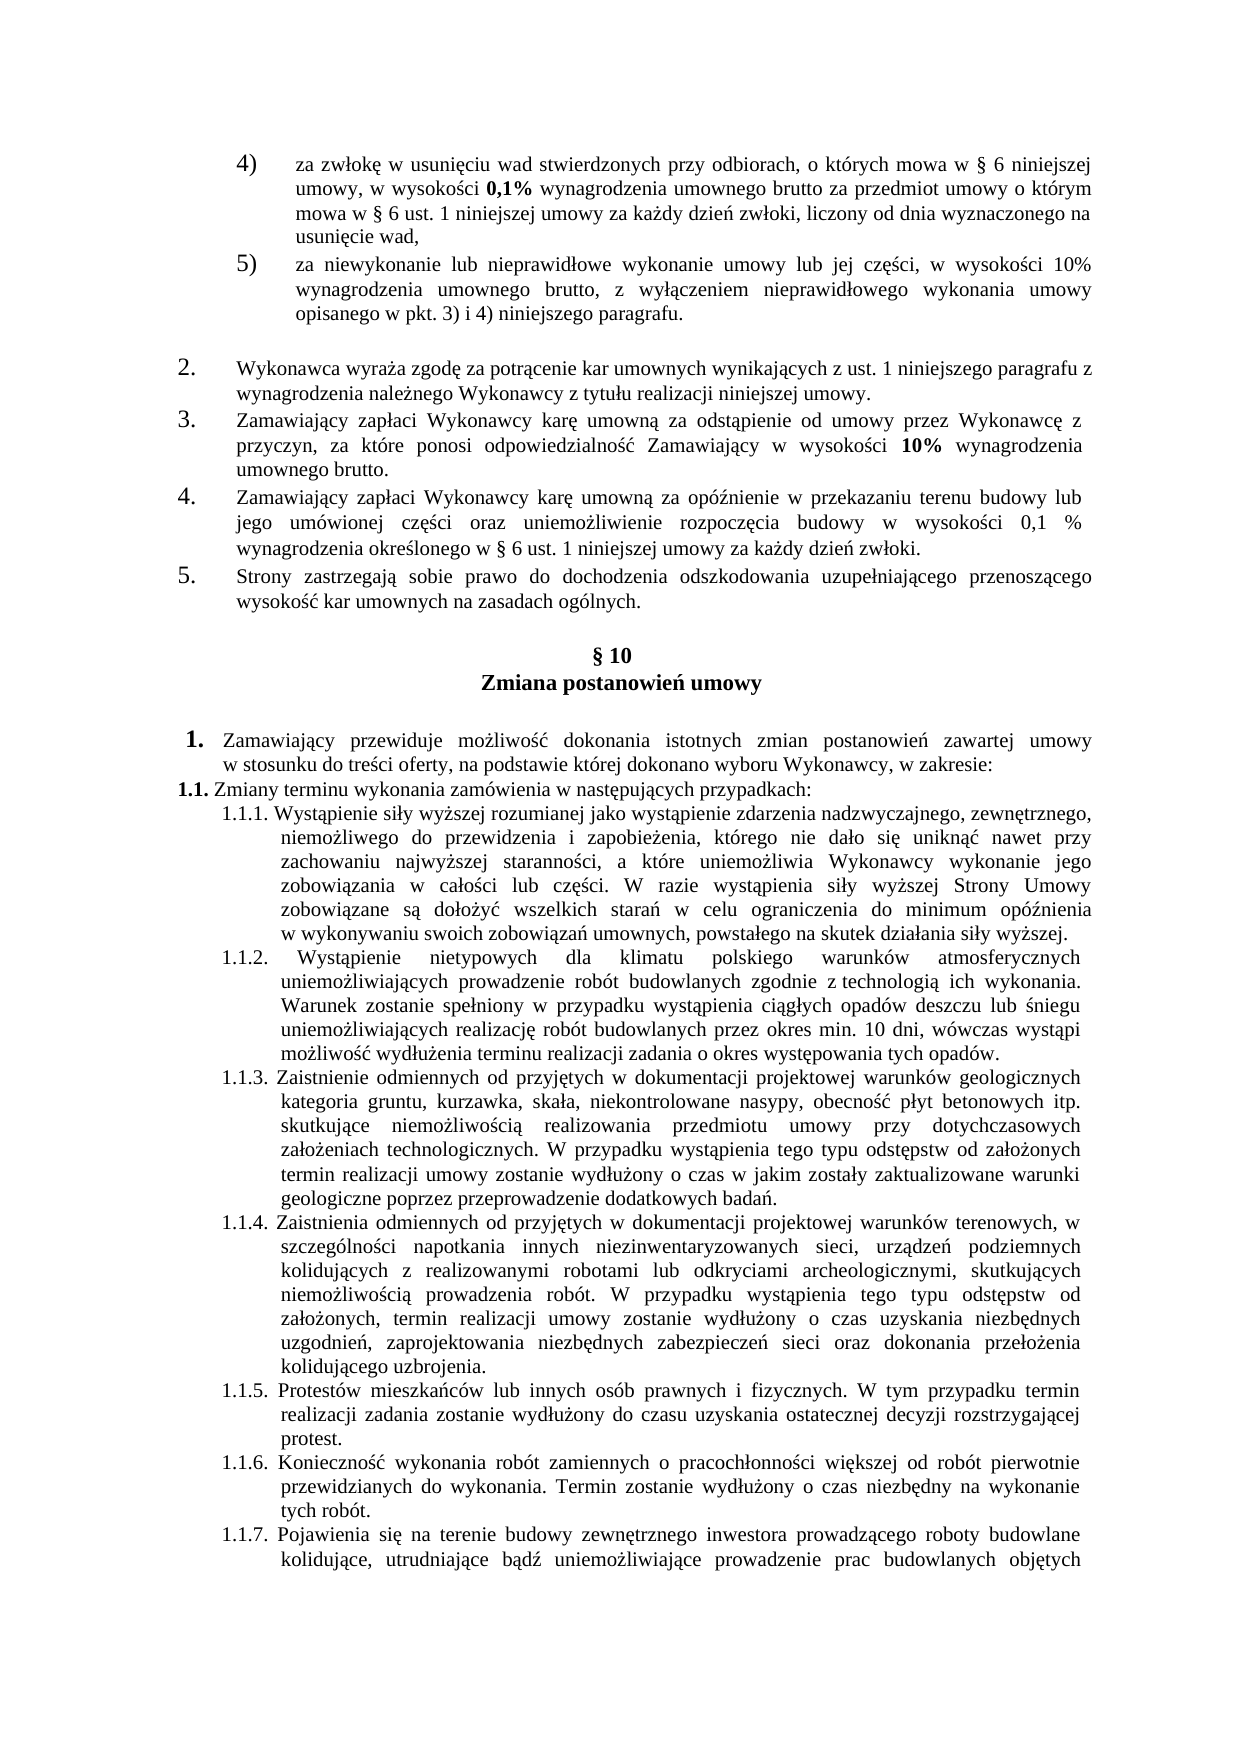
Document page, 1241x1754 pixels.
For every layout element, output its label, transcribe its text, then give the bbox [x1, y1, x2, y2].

text § 10 [592, 642, 647, 668]
text Zmiana postanowień umowy [148, 668, 1095, 695]
text 1.1.3. Zaistnienie odmiennych od przyjętych w dokumentacji projektowej warunków geologicznych kategoria gruntu, kurzawka, skała, niekontrolowane nasypy, obecność płyt betonowych itp. skutkujące niemożliwością realizowania przedmiotu umowy przy dotychczasowych założeniach technologicznych. W przypadku wystąpienia tego typu odstępstw od założonych termin realizacji umowy zostanie wydłużony o czas w jakim zostały zaktualizowane warunki geologiczne poprzez przeprowadzenie dodatkowych badań. [221, 1065, 1081, 1209]
text 1.1.6. Konieczność wykonania robót zamiennych o pracochłonności większej od robót pierwotnie przewidzianych do wykonania. Termin zostanie wydłużony o czas niezbędny na wykonanie tych robót. [221, 1450, 1081, 1522]
list za zwłokę w usunięciu wad stwierdzonych przy odbiorach, o których mowa w § 6 niniejszej umowy, w wysokości 0,1% wynagrodzenia umownego brutto za przedmiot umowy o którym mowa w § 6 ust. 1 niniejszej umowy za każdy dzień zwłoki, liczony od dnia wyznaczonego na usunięcie wad, [236, 148, 1093, 248]
list Wykonawca wyraża zgodę za potrącenie kar umownych wynikających z ust. 1 niniejszego paragrafu z wynagrodzenia należnego Wykonawcy z tytułu realizacji niniejszej umowy. [177, 352, 1093, 404]
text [221, 1522, 1081, 1571]
text 1.1.4. Zaistnienia odmiennych od przyjętych w dokumentacji projektowej warunków terenowych, w szczególności napotkania innych niezinwentaryzowanych sieci, urządzeń podziemnych kolidujących z realizowanymi robotami lub odkryciami archeologicznymi, skutkujących niemożliwością prowadzenia robót. W przypadku wystąpienia tego typu odstępstw od założonych, termin realizacji umowy zostanie wydłużony o czas uzyskania niezbędnych uzgodnień, zaprojektowania niezbędnych zabezpieczeń sieci oraz dokonania przełożenia kolidującego uzbrojenia. [221, 1209, 1081, 1378]
list Zamawiający zapłaci Wykonawcy karę umowną za odstąpienie od umowy przez Wykonawcę z przyczyn, za które ponosi odpowiedzialność Zamawiający w wysokości 10% wynagrodzenia umownego brutto. [177, 404, 1083, 481]
text 1.1.2. Wystąpienie nietypowych dla klimatu polskiego warunków atmosferycznych uniemożliwiających prowadzenie robót budowlanych zgodnie z technologią ich wykonania. Warunek zostanie spełniony w przypadku wystąpienia ciągłych opadów deszczu lub śniegu uniemożliwiających realizację robót budowlanych przez okres min. 10 dni, wówczas wystąpi możliwość wydłużenia terminu realizacji zadania o okres występowania tych opadów. [221, 945, 1081, 1065]
list Zamawiający przewiduje możliwość dokonania istotnych zmian postanowień zawartej umowy w stosunku do treści oferty, na podstawie której dokonano wyboru Wykonawcy, w zakresie: [185, 724, 1093, 776]
list Strony zastrzegają sobie prawo do dochodzenia odszkodowania uzupełniającego przenoszącego wysokość kar umownych na zasadach ogólnych. [177, 561, 1093, 613]
text 1.1. Zmiany terminu wykonania zamówienia w następujących przypadkach: [177, 776, 1093, 801]
list Zamawiający zapłaci Wykonawcy karę umowną za opóźnienie w przekazaniu terenu budowy lub jego umówionej części oraz uniemożliwienie rozpoczęcia budowy w wysokości 0,1 % wynagrodzenia określonego w § 6 ust. 1 niniejszej umowy za każdy dzień zwłoki. [177, 481, 1083, 561]
text 1.1.1. Wystąpienie siły wyższej rozumianej jako wystąpienie zdarzenia nadzwyczajnego, zewnętrznego, niemożliwego do przewidzenia i zapobieżenia, którego nie dało się uniknąć nawet przy zachowaniu najwyższej staranności, a które uniemożliwia Wykonawcy wykonanie jego zobowiązania w całości lub części. W razie wystąpienia siły wyższej Strony Umowy zobowiązane są dołożyć wszelkich starań w celu ograniczenia do minimum opóźnienia w wykonywaniu swoich zobowiązań umownych, powstałego na skutek działania siły wyższej. [221, 801, 1093, 945]
list za niewykonanie lub nieprawidłowe wykonanie umowy lub jej części, w wysokości 10% wynagrodzenia umownego brutto, z wyłączeniem nieprawidłowego wykonania umowy opisanego w pkt. 3) i 4) niniejszego paragrafu. [236, 248, 1093, 325]
text 1.1.5. Protestów mieszkańców lub innych osób prawnych i fizycznych. W tym przypadku termin realizacji zadania zostanie wydłużony do czasu uzyskania ostatecznej decyzji rozstrzygającej protest. [221, 1378, 1081, 1450]
